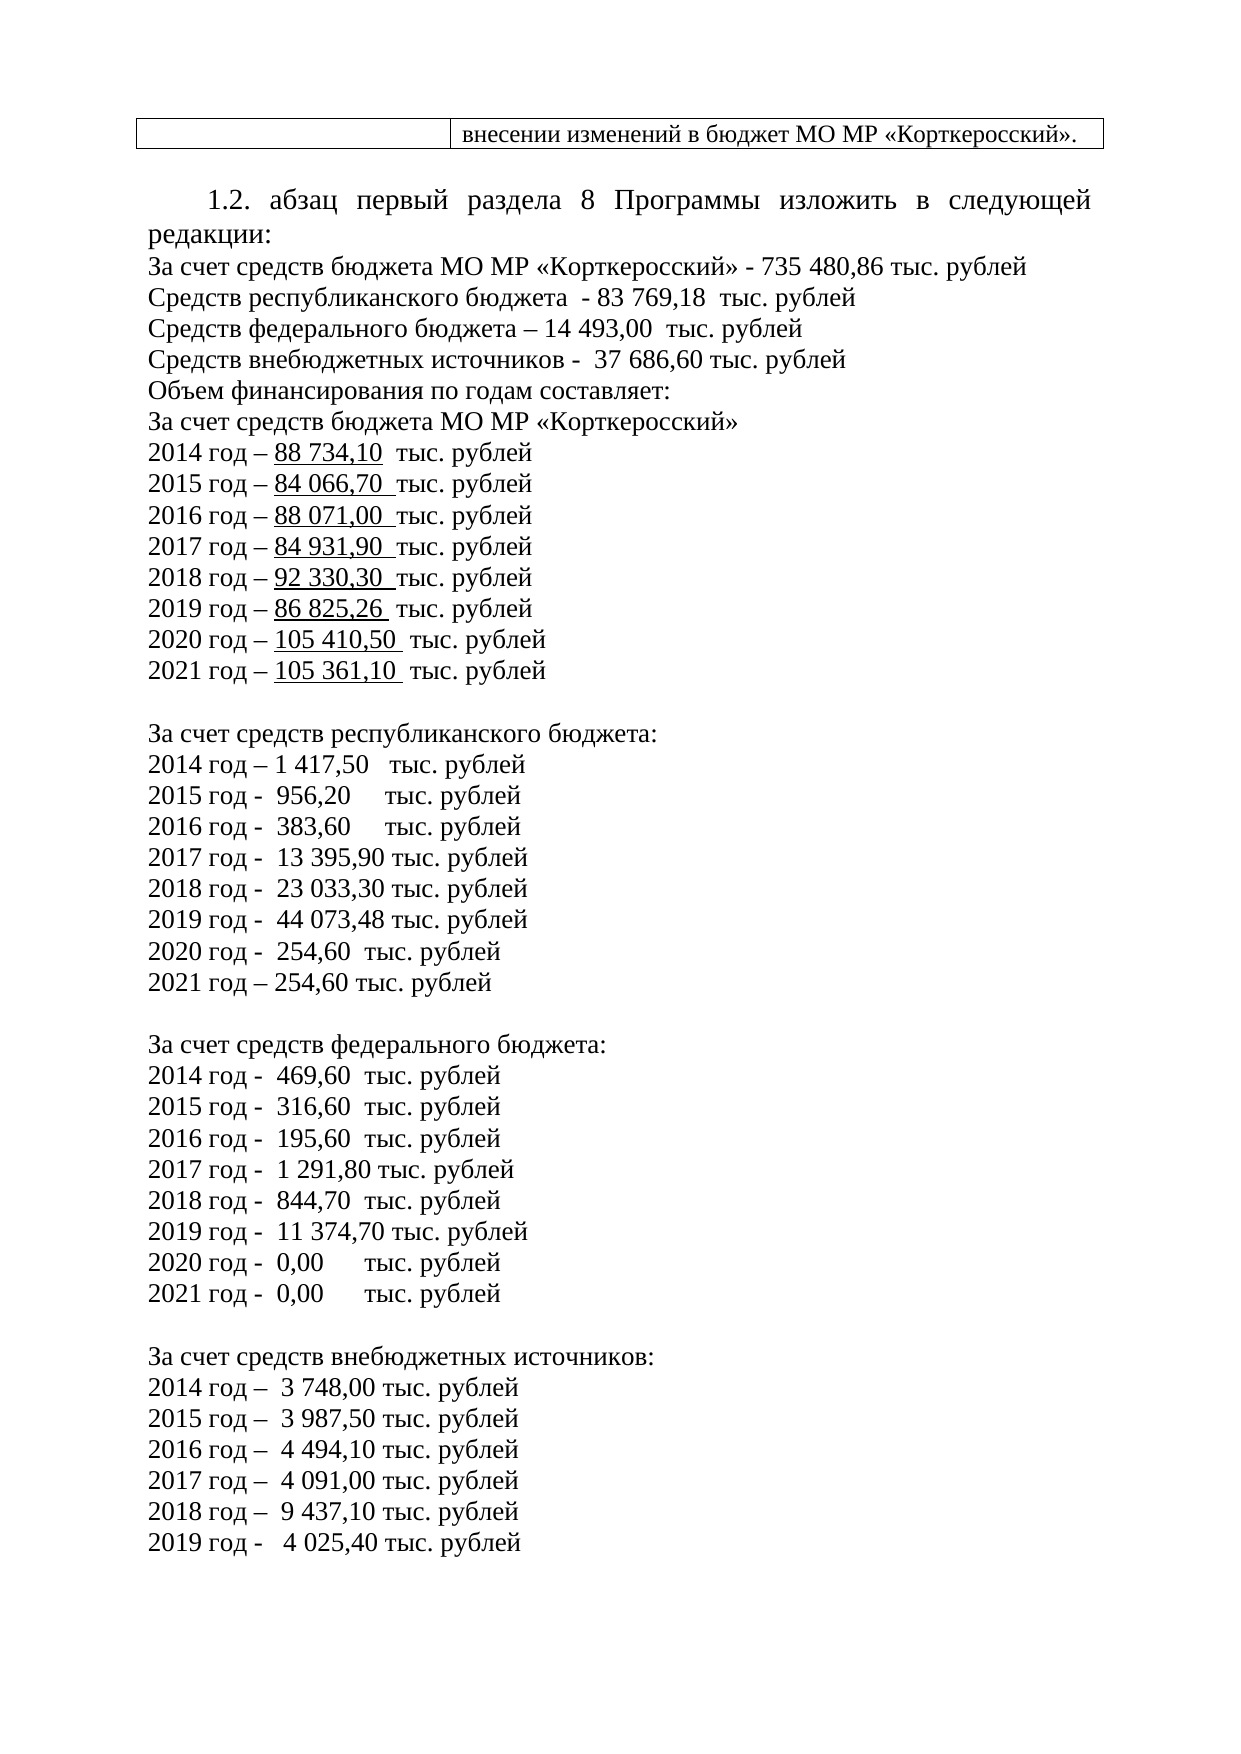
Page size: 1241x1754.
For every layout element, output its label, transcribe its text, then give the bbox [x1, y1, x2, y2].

text 1.2. абзац первый раздела 8 Программы изложить в следующей редакции: [148, 182, 1092, 249]
text 2017 год - 13 395,90 тыс. рублей [148, 841, 1092, 872]
text 2014 год – 88 734,10 тыс. рублей [148, 436, 1092, 468]
text 2019 год – 86 825,26 тыс. рублей [148, 592, 1092, 623]
text 2018 год – 9 437,10 тыс. рублей [148, 1495, 1092, 1527]
text 2021 год – 105 361,10 тыс. рублей [148, 654, 1092, 686]
text 2014 год – 1 417,50 тыс. рублей [148, 748, 1092, 779]
text За счет средств бюджета МО МР «Корткеросский» [148, 405, 1092, 436]
text 2015 год – 84 066,70 тыс. рублей [148, 468, 1092, 499]
text 2016 год – 88 071,00 тыс. рублей [148, 499, 1092, 530]
text 2021 год – 254,60 тыс. рублей [148, 966, 1092, 997]
text Средств внебюджетных источников - 37 686,60 тыс. рублей [148, 343, 1092, 374]
text 2020 год - 0,00 тыс. рублей [148, 1246, 1092, 1277]
text 2019 год - 4 025,40 тыс. рублей [148, 1527, 1092, 1558]
text Средств федерального бюджета – 14 493,00 тыс. рублей [148, 312, 1092, 343]
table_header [451, 119, 1103, 148]
text 2014 год – 3 748,00 тыс. рублей [148, 1371, 1092, 1402]
text За счет средств республиканского бюджета: [148, 717, 1092, 748]
text 2014 год - 469,60 тыс. рублей [148, 1059, 1092, 1091]
text 2017 год – 4 091,00 тыс. рублей [148, 1464, 1092, 1495]
text 2016 год - 383,60 тыс. рублей [148, 810, 1092, 841]
text За счет средств федерального бюджета: [148, 1028, 1092, 1059]
text 2018 год – 92 330,30 тыс. рублей [148, 561, 1092, 592]
text 2016 год - 195,60 тыс. рублей [148, 1122, 1092, 1153]
text 2015 год – 3 987,50 тыс. рублей [148, 1402, 1092, 1433]
text 2015 год - 316,60 тыс. рублей [148, 1091, 1092, 1122]
text 2017 год – 84 931,90 тыс. рублей [148, 530, 1092, 561]
text 2019 год - 11 374,70 тыс. рублей [148, 1215, 1092, 1246]
text 2017 год - 1 291,80 тыс. рублей [148, 1153, 1092, 1184]
text 2018 год - 844,70 тыс. рублей [148, 1184, 1092, 1215]
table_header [137, 119, 450, 148]
text 2016 год – 4 494,10 тыс. рублей [148, 1433, 1092, 1464]
text 2021 год - 0,00 тыс. рублей [148, 1277, 1092, 1308]
text Объем финансирования по годам составляет: [148, 374, 1092, 405]
text За счет средств бюджета МО МР «Корткеросский» - 735 480,86 тыс. рублей [148, 249, 1092, 281]
text За счет средств внебюджетных источников: [148, 1340, 1092, 1371]
text 2019 год - 44 073,48 тыс. рублей [148, 904, 1092, 935]
text 2020 год – 105 410,50 тыс. рублей [148, 623, 1092, 654]
text Средств республиканского бюджета - 83 769,18 тыс. рублей [148, 281, 1092, 312]
text 2020 год - 254,60 тыс. рублей [148, 935, 1092, 966]
text 2015 год - 956,20 тыс. рублей [148, 779, 1092, 810]
text 2018 год - 23 033,30 тыс. рублей [148, 872, 1092, 904]
